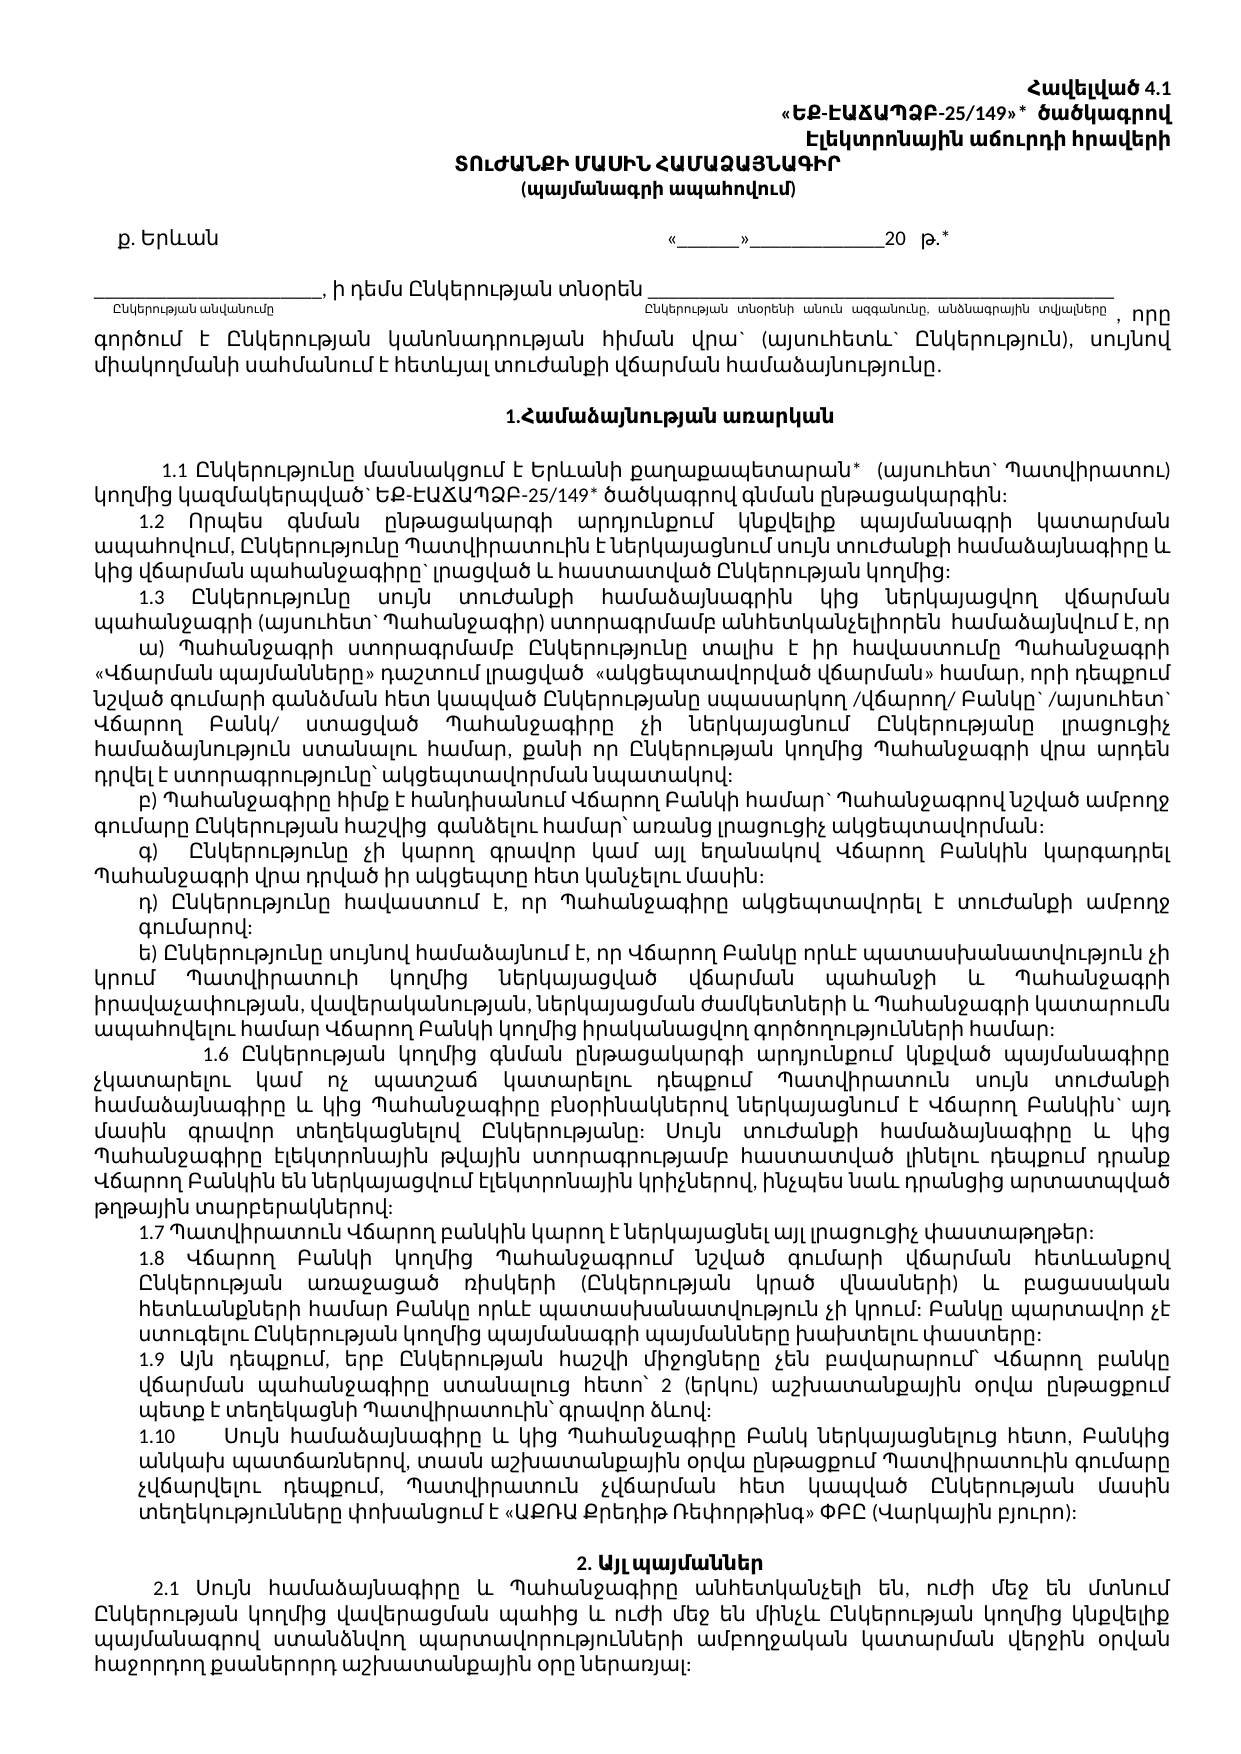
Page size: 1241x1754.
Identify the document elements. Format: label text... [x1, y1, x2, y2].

text 2.1 Սույն համաձայնագիրը և Պահանջագիրը անհետկանչելի են, ուժի մեջ են մտնում Ընկերության կողմից վավերացման պահից և ուժի մեջ են մինչև Ընկերության կողմից կնքվելիք պայմանագրով ստանձնվող պարտավորությունների ամբողջական կատարման վերջին օրվան հաջորդող քսաներորդ աշխատանքային օրը ներառյալ: [94, 1575, 1171, 1677]
text 1.7 Պատվիրատուն Վճարող բանկին կարող է ներկայացնել այլ լրացուցիչ փաստաթղթեր: [138, 1219, 1171, 1245]
text 1.Համաձայնության առարկան [169, 403, 1171, 428]
text Ընկերության անվանումը Ընկերության տնօրենի անուն ազգանունը, անձնագրային տվյալները , որը գործում է Ընկերության կանոնադրության հիման վրա` (այսուհետև` Ընկերություն), սույնով միակողմանի սահմանում է հետևյալ տուժանքի վճարման համաձայնությունը. [94, 301, 1171, 377]
text Էլեկտրոնային աճուրդի հրավերի [94, 126, 1171, 151]
text գ) Ընկերությունը չի կարող գրավոր կամ այլ եղանակով Վճարող Բանկին կարգադրել Պահանջագրի վրա դրված իր ակցեպտը հետ կանչելու մասին: [94, 838, 1171, 889]
text դ) Ընկերությունը հավաստում է, որ Պահանջագիրը ակցեպտավորել է տուժանքի ամբողջ գումարով: [138, 889, 1171, 940]
text (պայմանագրի ապահովում) [94, 177, 1171, 199]
text ______________________, ի դեմս Ընկերության տնօրեն _____________________________________________ [94, 276, 1171, 301]
text ա) Պահանջագրի ստորագրմամբ Ընկերությունը տալիս է իր հավաստումը Պահանջագրի «Վճարման պայմանները» դաշտում լրացված «ակցեպտավորված վճարման» համար, որի դեպքում նշված գումարի գանձման հետ կապված Ընկերությանը սպասարկող /վճարող/ Բանկը` /այսուհետ` Վճարող Բանկ/ ստացված Պահանջագիրը չի ներկայացնում Ընկերությանը լրացուցիչ համաձայնություն ստանալու համար, քանի որ Ընկերության կողմից Պահանջագրի վրա արդեն դրվել է ստորագրությունը՝ ակցեպտավորման նպատակով: [94, 635, 1171, 787]
text 2. Այլ պայմաններ [169, 1550, 1171, 1575]
text 1.6 Ընկերության կողմից գնման ընթացակարգի արդյունքում կնքված պայմանագիրը չկատարելու կամ ոչ պատշաճ կատարելու դեպքում Պատվիրատուն սույն տուժանքի համաձայնագիրը և կից Պահանջագիրը բնօրինակներով ներկայացնում է Վճարող Բանկին` այդ մասին գրավոր տեղեկացնելով Ընկերությանը: Սույն տուժանքի համաձայնագիրը և կից Պահանջագիրը էլեկտրոնային թվային ստորագրությամբ հաստատված լինելու դեպքում դրանք Վճարող Բանկին են ներկայացվում էլեկտրոնային կրիչներով, ինչպես նաև դրանցից արտատպված թղթային տարբերակներով: [94, 1042, 1171, 1219]
text «ԵՔ-ԷԱՃԱՊՁԲ-25/149»* ծածկագրով [94, 100, 1171, 126]
text բ) Պահանջագիրը հիմք է հանդիսանում Վճարող Բանկի համար` Պահանջագրով նշված ամբողջ գումարը Ընկերության հաշվից գանձելու համար՝ առանց լրացուցիչ ակցեպտավորման: [94, 787, 1171, 838]
text ե) Ընկերությունը սույնով համաձայնում է, որ Վճարող Բանկը որևէ պատասխանատվություն չի կրում Պատվիրատուի կողմից ներկայացված վճարման պահանջի և Պահանջագրի իրավաչափության, վավերականության, ներկայացման ժամկետների և Պահանջագրի կատարումն ապահովելու համար Վճարող Բանկի կողմից իրականացվող գործողությունների համար: [94, 940, 1171, 1042]
text 1.8 Վճարող Բանկի կողմից Պահանջագրում նշված գումարի վճարման հետևանքով Ընկերության առաջացած ռիսկերի (Ընկերության կրած վնասների) և բացասական հետևանքների համար Բանկը որևէ պատասխանատվություն չի կրում: Բանկը պարտավոր չէ ստուգելու Ընկերության կողմից պայմանագրի պայմանները խախտելու փաստերը: [138, 1245, 1171, 1347]
text 1.9 Այն դեպքում, երբ Ընկերության հաշվի միջոցները չեն բավարարում՝ Վճարող բանկը վճարման պահանջագիրը ստանալուց հետո՝ 2 (երկու) աշխատանքային օրվա ընթացքում պետք է տեղեկացնի Պատվիրատուին՝ գրավոր ձևով: [138, 1347, 1171, 1423]
text ՏՈւԺԱՆՔԻ ՄԱՍԻՆ ՀԱՄԱՁԱՅՆԱԳԻՐ [94, 151, 1171, 177]
text 1.10 Սույն համաձայնագիրը և կից Պահանջագիրը Բանկ ներկայացնելուց հետո, Բանկից անկախ պատճառներով, տասն աշխատանքային օրվա ընթացքում Պատվիրատուին գումարը չվճարվելու դեպքում, Պատվիրատուն չվճարման հետ կապված Ընկերության մասին տեղեկությունները փոխանցում է «ԱՔՌԱ Քրեդիթ Ռեփորթինգ» ՓԲԸ (Վարկային բյուրո): [138, 1423, 1171, 1524]
text 1.3 Ընկերությունը սույն տուժանքի համաձայնագրին կից ներկայացվող վճարման պահանջագրի (այսուհետ` Պահանջագիր) ստորագրմամբ անհետկանչելիորեն համաձայնվում է, որ [94, 584, 1171, 635]
text 1.2 Որպես գնման ընթացակարգի արդյունքում կնքվելիք պայմանագրի կատարման ապահովում, Ընկերությունը Պատվիրատուին է ներկայացնում սույն տուժանքի համաձայնագիրը և կից վճարման պահանջագիրը` լրացված և հաստատված Ընկերության կողմից: [94, 508, 1171, 584]
text Հավելված 4.1 [94, 75, 1171, 100]
text ք. Երևան «______»_____________20 թ.* [94, 225, 1171, 250]
text 1.1 Ընկերությունը մասնակցում է Երևանի քաղաքապետարան* (այսուհետ` Պատվիրատու) կողմից կազմակերպված` ԵՔ-ԷԱՃԱՊՁԲ-25/149* ծածկագրով գնման ընթացակարգին: [94, 457, 1171, 508]
